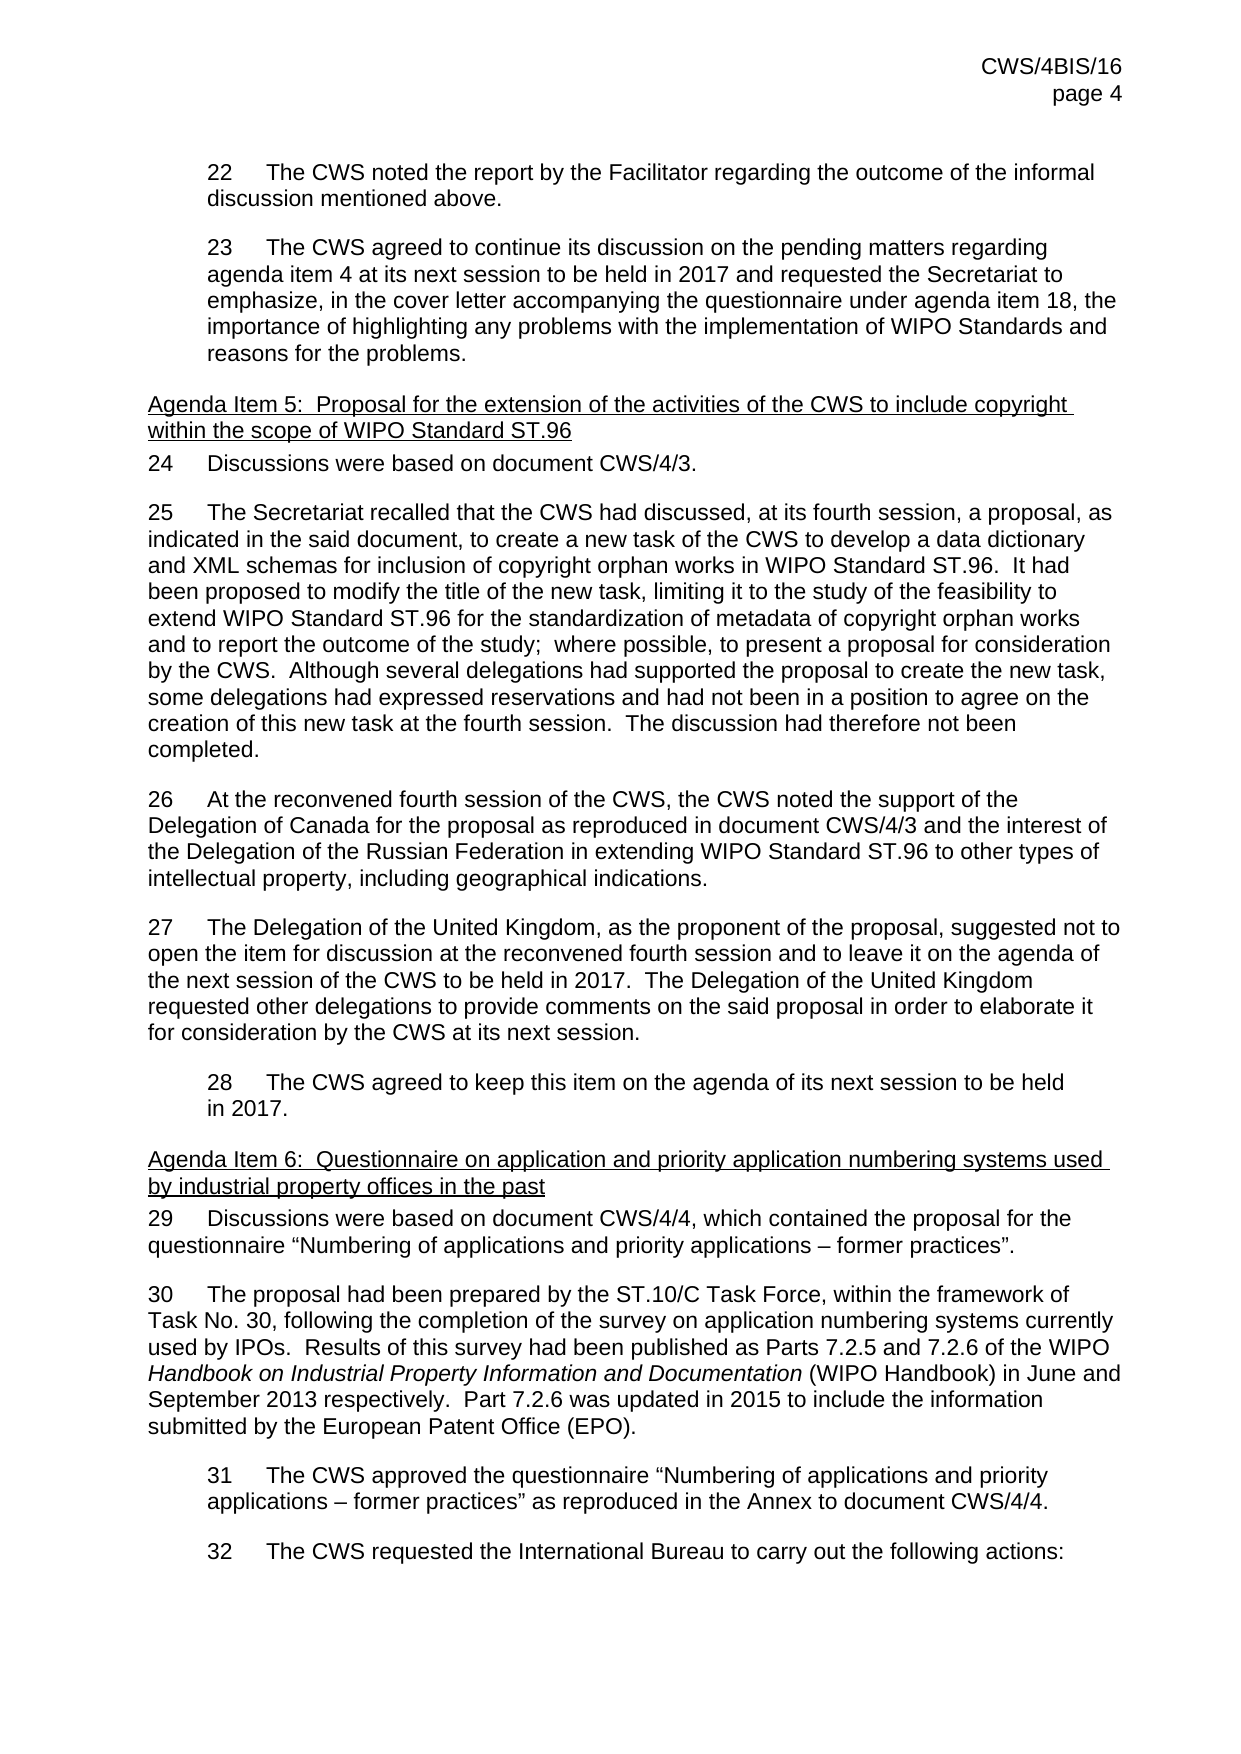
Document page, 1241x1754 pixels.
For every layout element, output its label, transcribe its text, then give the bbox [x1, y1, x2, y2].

text The Delegation of the United Kingdom, as the proponent of the proposal, suggested not to open the item for discussion at the reconvened fourth session and to leave it on the agenda of the next session of the CWS to be held in 2017. The Delegation of the United Kingdom requested other delegations to provide comments on the said proposal in order to elaborate it for consideration by the CWS at its next session. [148, 914, 1122, 1046]
text At the reconvened fourth session of the CWS, the CWS noted the support of the Delegation of Canada for the proposal as reproduced in document CWS/4/3 and the interest of the Delegation of the Russian Federation in extending WIPO Standard ST.96 to other types of intellectual property, including geographical indications. [148, 786, 1122, 891]
text The CWS approved the questionnaire “Numbering of applications and priority applications – former practices” as reproduced in the Annex to document CWS/4/4. [207, 1462, 1122, 1515]
text The CWS agreed to keep this item on the agenda of its next session to be held in 2017. [207, 1069, 1122, 1121]
text The CWS noted the report by the Facilitator regarding the outcome of the informal discussion mentioned above. [207, 158, 1122, 211]
text The CWS requested the International Bureau to carry out the following actions: [207, 1538, 1122, 1564]
subtitle Agenda Item 5: Proposal for the extension of the activities of the CWS to include copyright within the scope of WIPO Standard ST.96 [148, 391, 1122, 444]
text Discussions were based on document CWS/4/3. [148, 450, 1122, 476]
text The Secretariat recalled that the CWS had discussed, at its fourth session, a proposal, as indicated in the said document, to create a new task of the CWS to develop a data dictionary and XML schemas for inclusion of copyright orphan works in WIPO Standard ST.96. It had been proposed to modify the title of the new task, limiting it to the study of the feasibility to extend WIPO Standard ST.96 for the standardization of metadata of copyright orphan works and to report the outcome of the study; where possible, to present a proposal for consideration by the CWS. Although several delegations had supported the proposal to create the new task, some delegations had expressed reservations and had not been in a position to agree on the creation of this new task at the fourth session. The discussion had therefore not been completed. [148, 499, 1122, 763]
text The proposal had been prepared by the ST.10/C Task Force, within the framework of Task No. 30, following the completion of the survey on application numbering systems currently used by IPOs. Results of this survey had been published as Parts 7.2.5 and 7.2.6 of the WIPO Handbook on Industrial Property Information and Documentation (WIPO Handbook) in June and September 2013 respectively. Part 7.2.6 was updated in 2015 to include the information submitted by the European Patent Office (EPO). [148, 1281, 1122, 1439]
subtitle Agenda Item 6: Questionnaire on application and priority application numbering systems used by industrial property offices in the past [148, 1146, 1122, 1199]
text The CWS agreed to continue its discussion on the pending matters regarding agenda item 4 at its next session to be held in 2017 and requested the Secretariat to emphasize, in the cover letter accompanying the questionnaire under agenda item 18, the importance of highlighting any problems with the implementation of WIPO Standards and reasons for the problems. [207, 234, 1122, 366]
text Discussions were based on document CWS/4/4, which contained the proposal for the questionnaire “Numbering of applications and priority applications – former practices”. [148, 1205, 1122, 1258]
